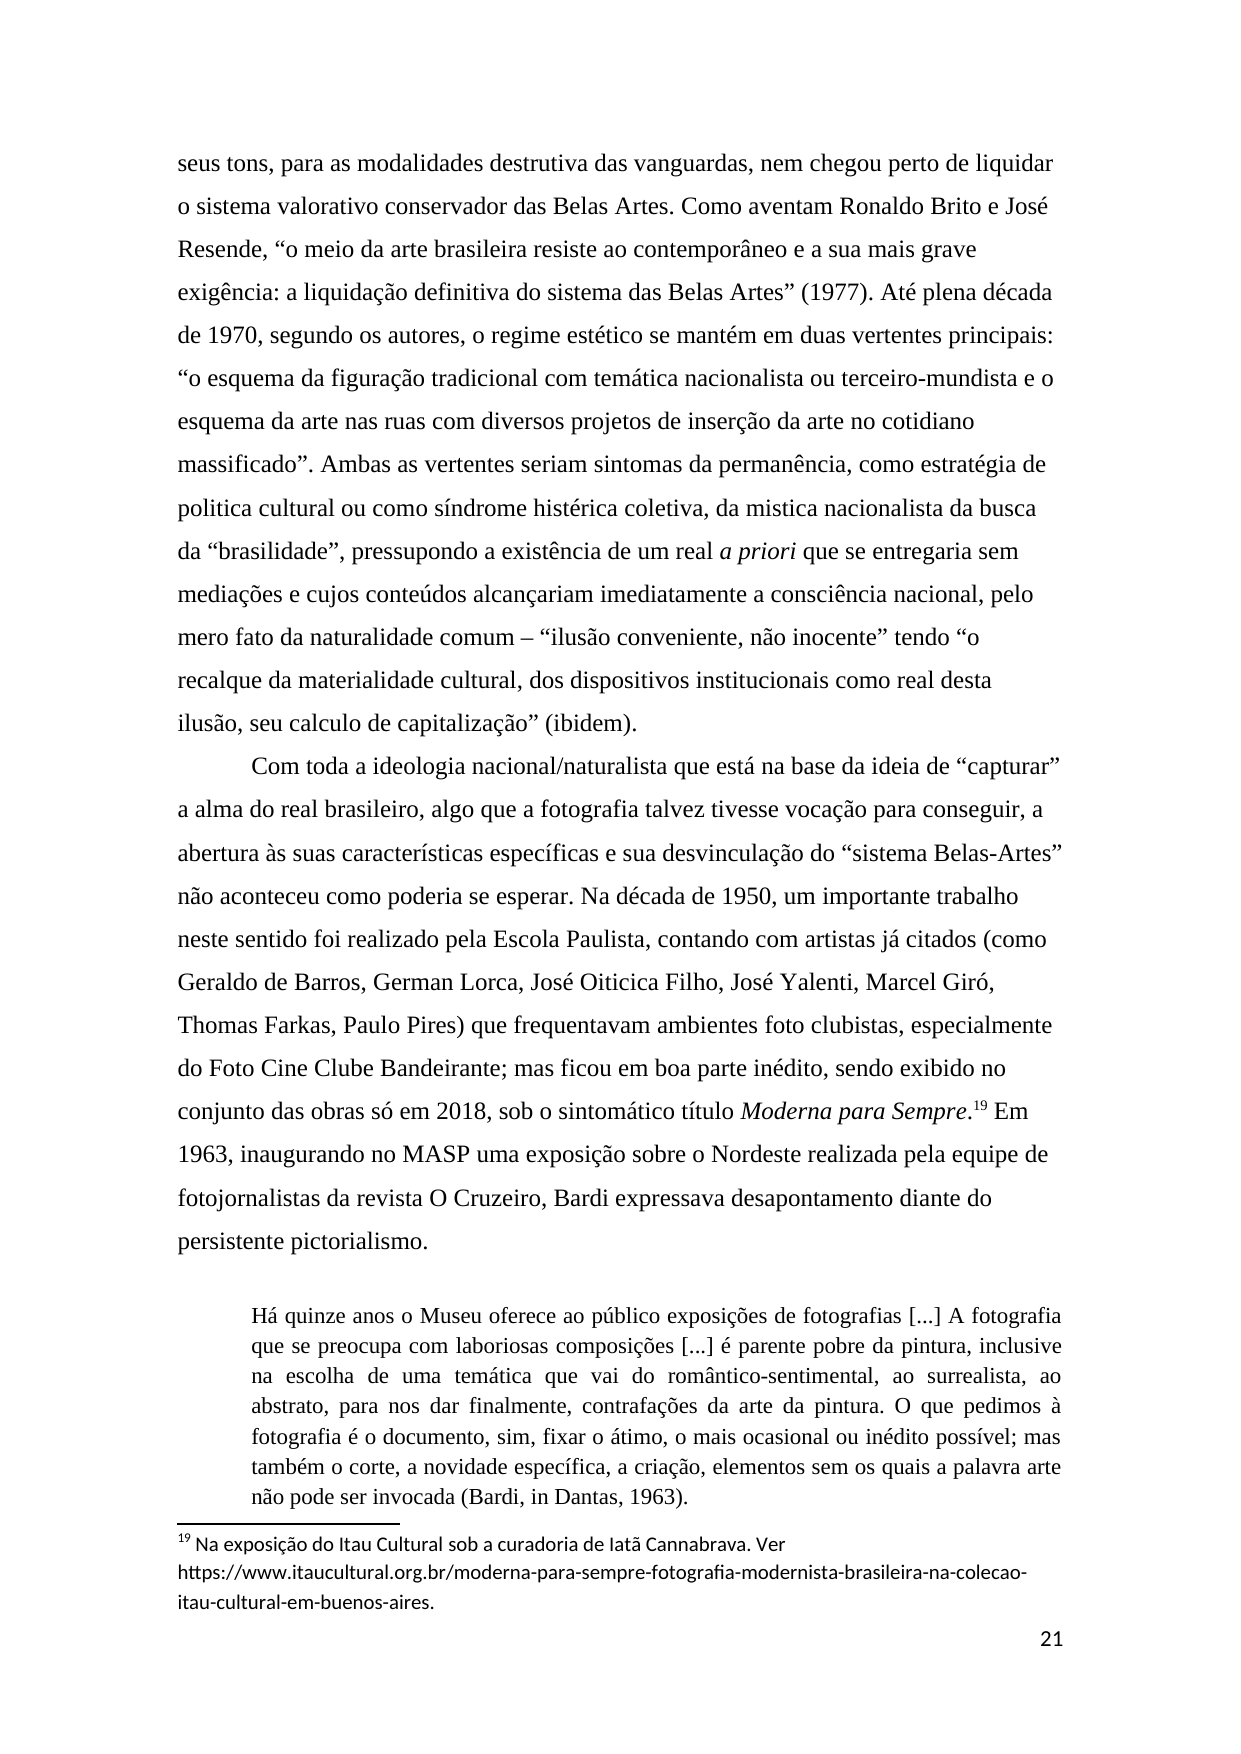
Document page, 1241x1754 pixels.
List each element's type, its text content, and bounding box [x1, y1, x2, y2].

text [177, 148, 1063, 737]
text Com toda a ideologia nacional/naturalista que está na base da ideia de “capturar” a alma do real brasileiro, algo que a fotografia talvez tivesse vocação para conseguir, a abertura às suas características específicas e sua desvinculação do “sistema Belas-Artes” não aconteceu como poderia se esperar. Na década de 1950, um importante trabalho neste sentido foi realizado pela Escola Paulista, contando com artistas já citados (como Geraldo de Barros, German Lorca, José Oiticica Filho, José Yalenti, Marcel Giró, Thomas Farkas, Paulo Pires) que frequentavam ambientes foto clubistas, especialmente do Foto Cine Clube Bandeirante; mas ficou em boa parte inédito, sendo exibido no conjunto das obras só em 2018, sob o sintomático título Moderna para Sempre. Em 1963, inaugurando no MASP uma exposição sobre o Nordeste realizada pela equipe de fotojornalistas da revista O Cruzeiro, Bardi expressava desapontamento diante do persistente pictorialismo. [177, 751, 1063, 1254]
text Há quinze anos o Museu oferece ao público exposições de fotografias [...] A fotografia que se preocupa com laboriosas composições [...] é parente pobre da pintura, inclusive na escolha de uma temática que vai do romântico-sentimental, ao surrealista, ao abstrato, para nos dar finalmente, contrafações da arte da pintura. O que pedimos à fotografia é o documento, sim, fixar o átimo, o mais ocasional ou inédito possível; mas também o corte, a novidade específica, a criação, elementos sem os quais a palavra arte não pode ser invocada (Bardi, in Dantas, 1963). [251, 1302, 1063, 1509]
